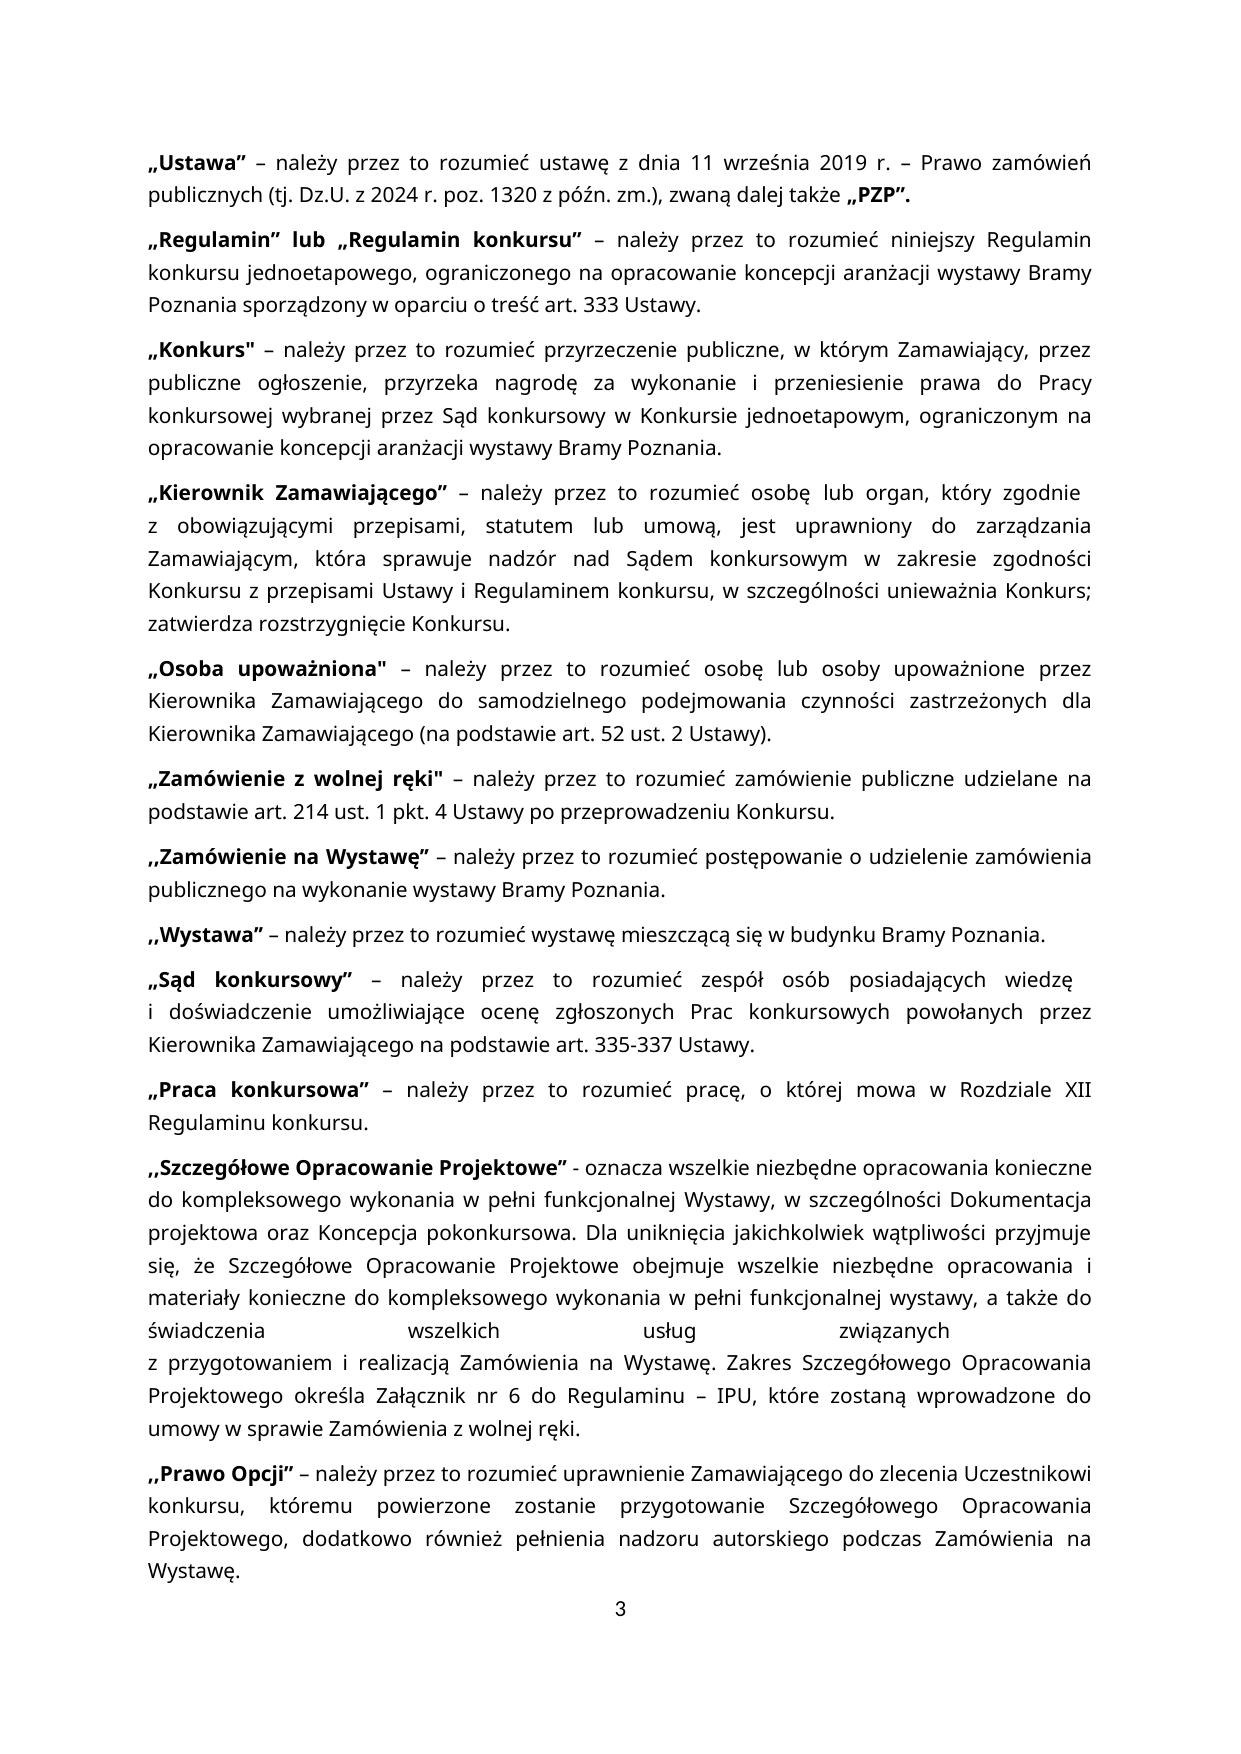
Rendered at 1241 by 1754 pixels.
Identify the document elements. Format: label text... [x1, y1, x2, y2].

text ,,Wystawa’’ – należy przez to rozumieć wystawę mieszczącą się w budynku Bramy Poznania. [148, 920, 1093, 948]
text „Regulamin” lub „Regulamin konkursu” – należy przez to rozumieć niniejszy Regulamin konkursu jednoetapowego, ograniczonego na opracowanie koncepcji aranżacji wystawy Bramy Poznania sporządzony w oparciu o treść art. 333 Ustawy. [148, 225, 1093, 319]
text „Kierownik Zamawiającego” – należy przez to rozumieć osobę lub organ, który zgodnie z obowiązującymi przepisami, statutem lub umową, jest uprawniony do zarządzania Zamawiającym, która sprawuje nadzór nad Sądem konkursowym w zakresie zgodności Konkursu z przepisami Ustawy i Regulaminem konkursu, w szczególności unieważnia Konkurs; zatwierdza rozstrzygnięcie Konkursu. [148, 478, 1093, 637]
text ,,Prawo Opcji’’ – należy przez to rozumieć uprawnienie Zamawiającego do zlecenia Uczestnikowi konkursu, któremu powierzone zostanie przygotowanie Szczegółowego Opracowania Projektowego, dodatkowo również pełnienia nadzoru autorskiego podczas Zamówienia na Wystawę. [148, 1459, 1093, 1585]
text „Praca konkursowa” – należy przez to rozumieć pracę, o której mowa w Rozdziale XII Regulaminu konkursu. [148, 1075, 1093, 1136]
text „Zamówienie z wolnej ręki" – należy przez to rozumieć zamówienie publiczne udzielane na podstawie art. 214 ust. 1 pkt. 4 Ustawy po przeprowadzeniu Konkursu. [148, 764, 1093, 825]
text „Konkurs" – należy przez to rozumieć przyrzeczenie publiczne, w którym Zamawiający, przez publiczne ogłoszenie, przyrzeka nagrodę za wykonanie i przeniesienie prawa do Pracy konkursowej wybranej przez Sąd konkursowy w Konkursie jednoetapowym, ograniczonym na opracowanie koncepcji aranżacji wystawy Bramy Poznania. [148, 336, 1093, 462]
text ,,Zamówienie na Wystawę’’ – należy przez to rozumieć postępowanie o udzielenie zamówienia publicznego na wykonanie wystawy Bramy Poznania. [148, 842, 1093, 903]
text ,,Szczegółowe Opracowanie Projektowe’’ - oznacza wszelkie niezbędne opracowania konieczne do kompleksowego wykonania w pełni funkcjonalnej Wystawy, w szczególności Dokumentacja projektowa oraz Koncepcja pokonkursowa. Dla uniknięcia jakichkolwiek wątpliwości przyjmuje się, że Szczegółowe Opracowanie Projektowe obejmuje wszelkie niezbędne opracowania i materiały konieczne do kompleksowego wykonania w pełni funkcjonalnej wystawy, a także do świadczenia wszelkich usług związanych z przygotowaniem i realizacją Zamówienia na Wystawę. Zakres Szczegółowego Opracowania Projektowego określa Załącznik nr 6 do Regulaminu – IPU, które zostaną wprowadzone do umowy w sprawie Zamówienia z wolnej ręki. [148, 1153, 1093, 1442]
text „Ustawa” – należy przez to rozumieć ustawę z dnia 11 września 2019 r. – Prawo zamówień publicznych (tj. Dz.U. z 2024 r. poz. 1320 z późn. zm.), zwaną dalej także „PZP”. [148, 148, 1093, 209]
text „Sąd konkursowy” – należy przez to rozumieć zespół osób posiadających wiedzę i doświadczenie umożliwiające ocenę zgłoszonych Prac konkursowych powołanych przez Kierownika Zamawiającego na podstawie art. 335-337 Ustawy. [148, 965, 1093, 1058]
text „Osoba upoważniona" – należy przez to rozumieć osobę lub osoby upoważnione przez Kierownika Zamawiającego do samodzielnego podejmowania czynności zastrzeżonych dla Kierownika Zamawiającego (na podstawie art. 52 ust. 2 Ustawy). [148, 654, 1093, 748]
